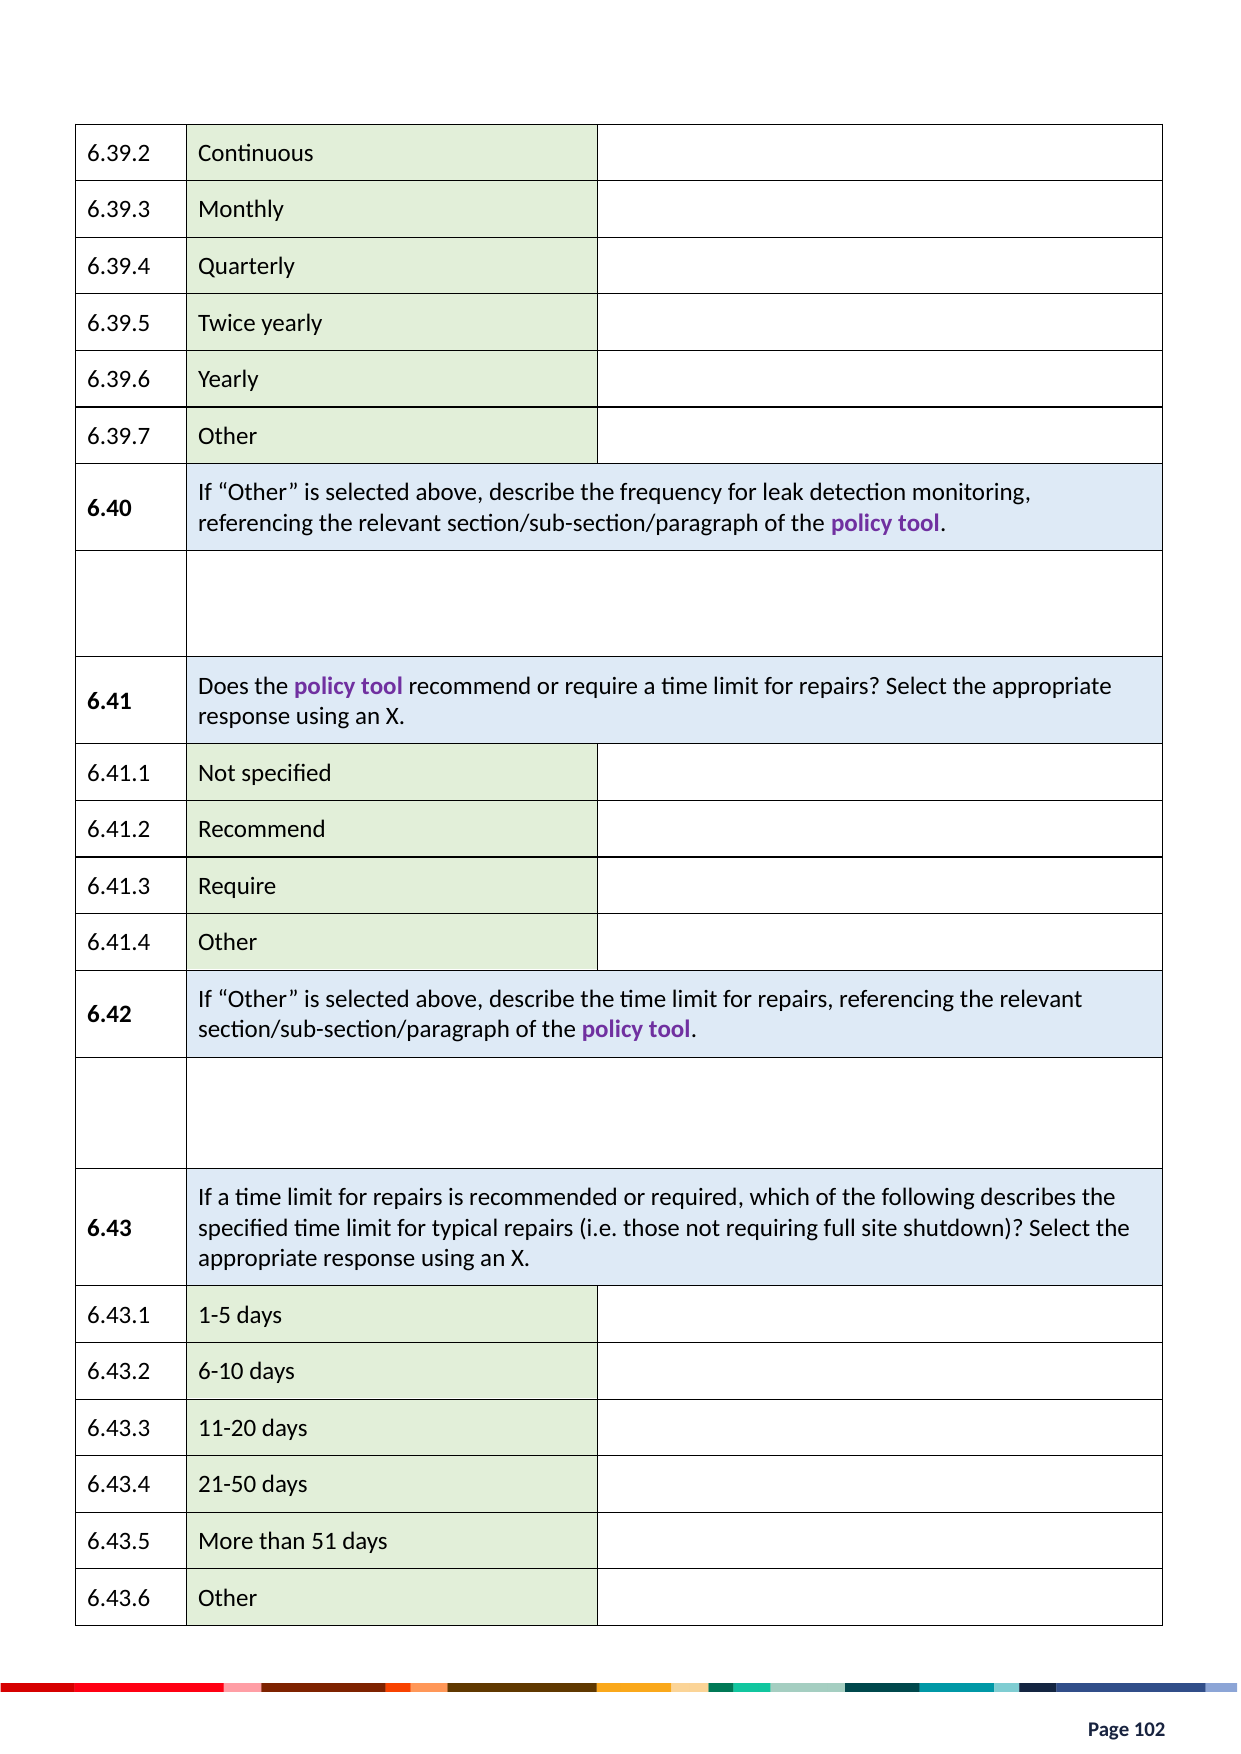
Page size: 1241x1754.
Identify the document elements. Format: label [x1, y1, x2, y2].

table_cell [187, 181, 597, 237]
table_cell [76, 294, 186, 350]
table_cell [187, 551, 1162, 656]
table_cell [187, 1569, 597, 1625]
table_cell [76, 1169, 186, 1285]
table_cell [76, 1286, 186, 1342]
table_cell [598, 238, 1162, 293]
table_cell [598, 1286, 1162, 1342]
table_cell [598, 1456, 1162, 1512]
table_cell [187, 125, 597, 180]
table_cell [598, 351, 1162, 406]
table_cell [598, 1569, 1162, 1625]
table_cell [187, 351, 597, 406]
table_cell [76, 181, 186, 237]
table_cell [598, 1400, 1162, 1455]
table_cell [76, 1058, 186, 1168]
picture [0, 1683, 1236, 1692]
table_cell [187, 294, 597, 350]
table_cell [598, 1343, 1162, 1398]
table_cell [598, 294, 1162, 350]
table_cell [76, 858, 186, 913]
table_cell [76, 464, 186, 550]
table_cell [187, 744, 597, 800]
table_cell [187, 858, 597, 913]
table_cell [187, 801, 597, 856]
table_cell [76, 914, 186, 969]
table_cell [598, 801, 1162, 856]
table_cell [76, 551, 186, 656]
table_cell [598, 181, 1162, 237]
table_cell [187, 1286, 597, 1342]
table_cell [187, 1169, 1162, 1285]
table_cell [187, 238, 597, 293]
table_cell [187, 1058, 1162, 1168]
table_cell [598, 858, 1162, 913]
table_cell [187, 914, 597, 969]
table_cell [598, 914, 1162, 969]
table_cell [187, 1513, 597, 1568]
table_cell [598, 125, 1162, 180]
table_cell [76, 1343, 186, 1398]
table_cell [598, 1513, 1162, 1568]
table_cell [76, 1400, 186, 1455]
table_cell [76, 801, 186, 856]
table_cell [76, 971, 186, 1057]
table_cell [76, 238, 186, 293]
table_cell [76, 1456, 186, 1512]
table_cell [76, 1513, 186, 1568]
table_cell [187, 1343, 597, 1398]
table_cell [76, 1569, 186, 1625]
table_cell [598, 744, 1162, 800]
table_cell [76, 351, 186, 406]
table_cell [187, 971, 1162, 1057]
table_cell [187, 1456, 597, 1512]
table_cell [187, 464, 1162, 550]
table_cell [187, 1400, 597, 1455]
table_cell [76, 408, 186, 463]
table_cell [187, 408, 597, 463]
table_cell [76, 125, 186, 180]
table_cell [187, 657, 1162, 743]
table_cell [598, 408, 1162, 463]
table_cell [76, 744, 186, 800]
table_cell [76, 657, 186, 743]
